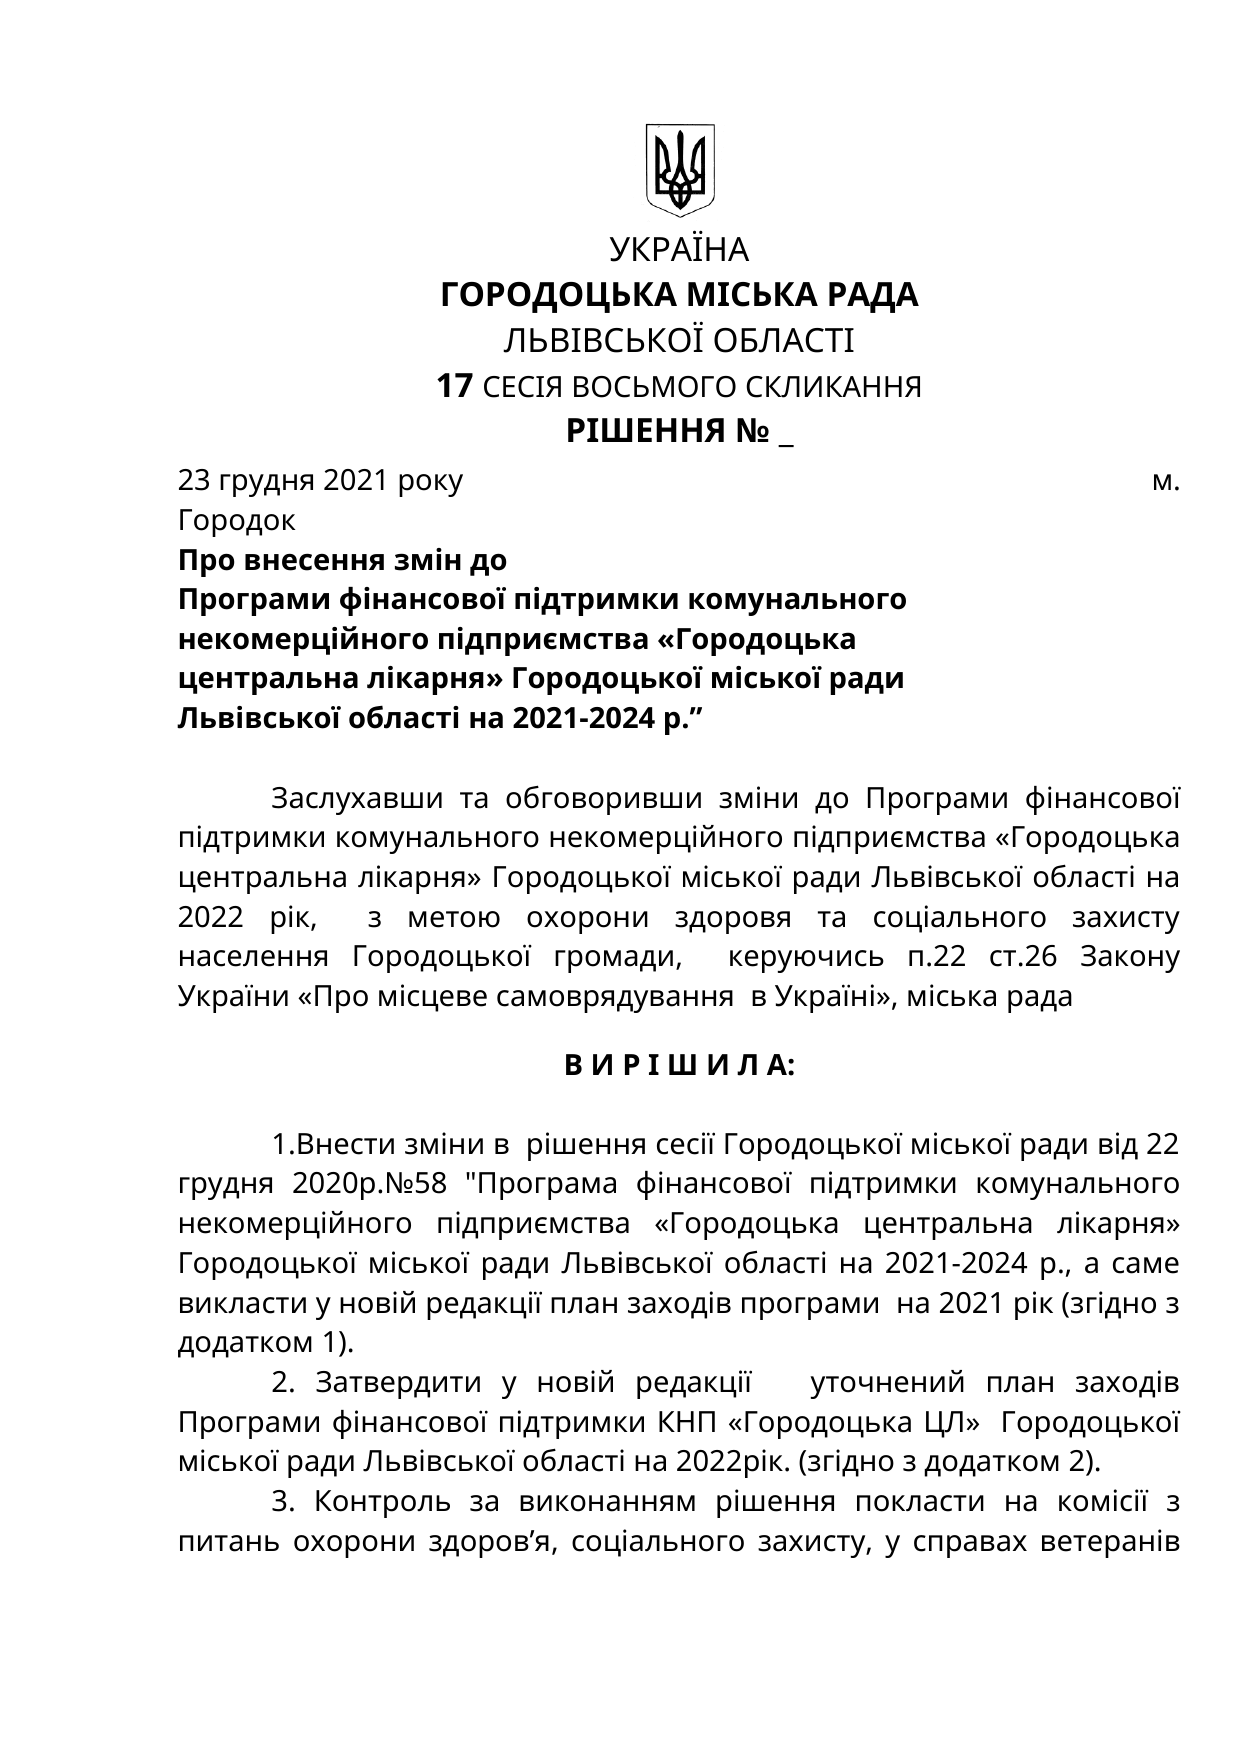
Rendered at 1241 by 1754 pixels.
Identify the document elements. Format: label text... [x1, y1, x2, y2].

text Програми фінансової підтримки комунального [177, 578, 1181, 618]
text РІШЕННЯ № _ [177, 407, 1181, 453]
text В И Р І Ш И Л А: [177, 1044, 1181, 1083]
text УКРАЇНА [177, 226, 1181, 271]
text ЛЬВІВСЬКОЇ ОБЛАСТІ [177, 316, 1181, 362]
text Заслухавши та обговоривши зміни до Програми фінансової підтримки комунального некомерційного підприємства «Городоцька центральна лікарня» Городоцької міської ради Львівської області на 2022 рік, з метою охорони здоровя та соціального захисту населення Городоцької громади, керуючись п.22 ст.26 Закону України «Про місцеве самоврядування в Україні», міська рада [177, 777, 1181, 1015]
text ГОРОДОЦЬКА МІСЬКА РАДА [177, 271, 1181, 316]
text некомерційного підприємства «Городоцька [177, 618, 1181, 658]
text центральна лікарня» Городоцької міської ради [177, 658, 1181, 697]
text 2. Затвердити у новій редакції уточнений план заходів Програми фінансової підтримки КНП «Городоцька ЦЛ» Городоцької міської ради Львівської області на 2022рік. (згідно з додатком 2). [177, 1361, 1181, 1480]
text 23 грудня 2021 року м. Городок [177, 459, 1181, 539]
text Про внесення змін до [177, 539, 1181, 578]
text Львівської області на 2021-2024 р.” [177, 697, 1181, 737]
text 1.Внести зміни в рішення сесії Городоцької міської ради від 22 грудня 2020р.№58 "Програма фінансової підтримки комунального некомерційного підприємства «Городоцька центральна лікарня» Городоцької міської ради Львівської області на 2021-2024 р., а саме викласти у новій редакції план заходів програми на 2021 рік (згідно з додатком 1). [177, 1123, 1181, 1361]
text 17 сесія восьмого скликання [177, 362, 1181, 407]
picture [633, 118, 726, 222]
